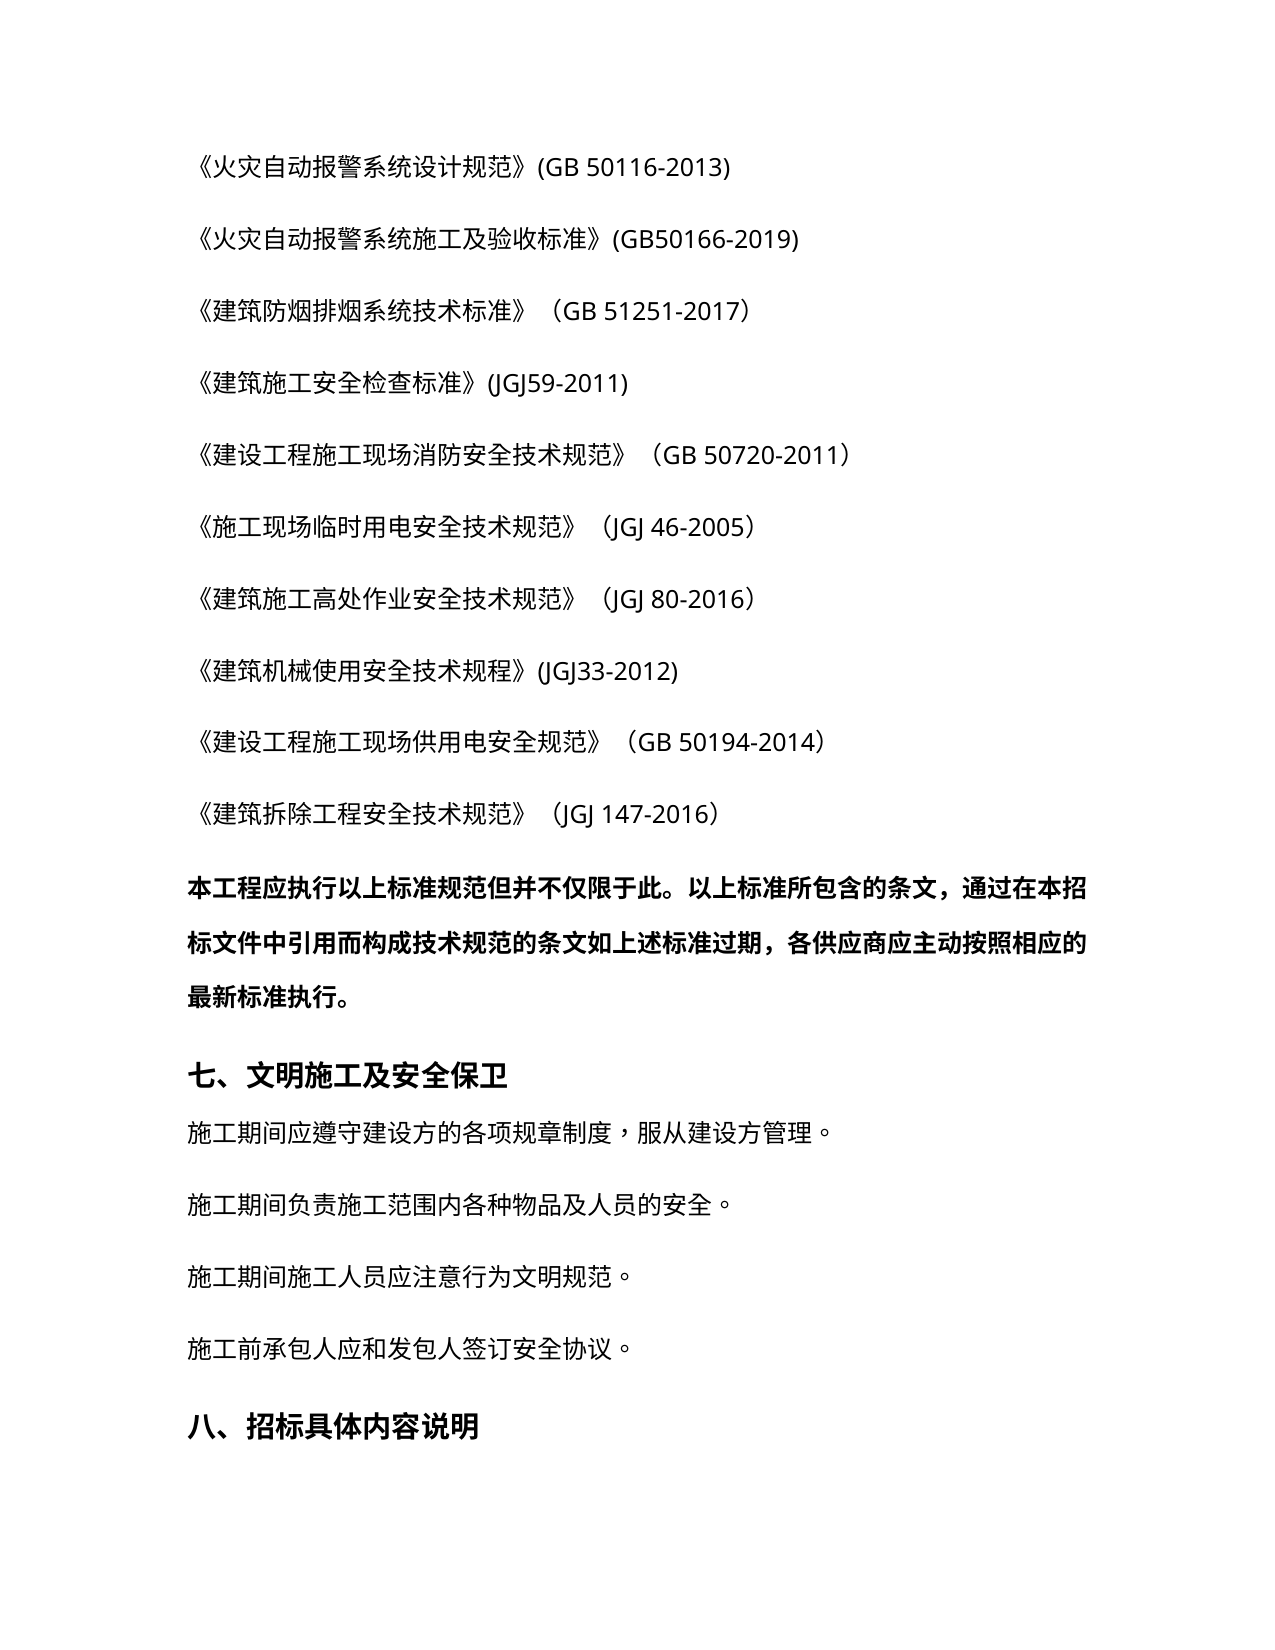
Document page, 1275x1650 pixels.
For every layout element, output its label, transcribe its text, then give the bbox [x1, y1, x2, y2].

text 施工期间应遵守建设方的各项规章制度，服从建设方管理。 [187, 1116, 1087, 1150]
text 《火灾自动报警系统施工及验收标准》(GB50166-2019) [187, 222, 1087, 256]
text 七、文明施工及安全保卫 [187, 1053, 1087, 1095]
text 施工前承包人应和发包人签订安全协议。 [187, 1332, 1087, 1366]
text 《建筑拆除工程安全技术规范》（JGJ 147-2016） [187, 797, 1087, 831]
text 《建筑机械使用安全技术规程》(JGJ33-2012) [187, 653, 1087, 687]
text 施工期间负责施工范围内各种物品及人员的安全。 [187, 1188, 1087, 1222]
text 八、招标具体内容说明 [187, 1404, 1087, 1446]
text 《建筑施工高处作业安全技术规范》（JGJ 80-2016） [187, 581, 1087, 615]
text 《火灾自动报警系统设计规范》(GB 50116-2013) [187, 150, 1087, 184]
text 《建筑施工安全检查标准》(JGJ59-2011) [187, 366, 1087, 400]
text 施工期间施工人员应注意行为文明规范。 [187, 1260, 1087, 1294]
text 《建设工程施工现场供用电安全规范》（GB 50194-2014） [187, 725, 1087, 759]
text 《建筑防烟排烟系统技术标准》（GB 51251-2017） [187, 294, 1087, 328]
text 《施工现场临时用电安全技术规范》（JGJ 46-2005） [187, 509, 1087, 543]
text 本工程应执行以上标准规范但并不仅限于此。以上标准所包含的条文，通过在本招标文件中引用而构成技术规范的条文如上述标准过期，各供应商应主动按照相应的最新标准执行。 [187, 869, 1087, 1014]
text 《建设工程施工现场消防安全技术规范》（GB 50720-2011） [187, 437, 1087, 472]
